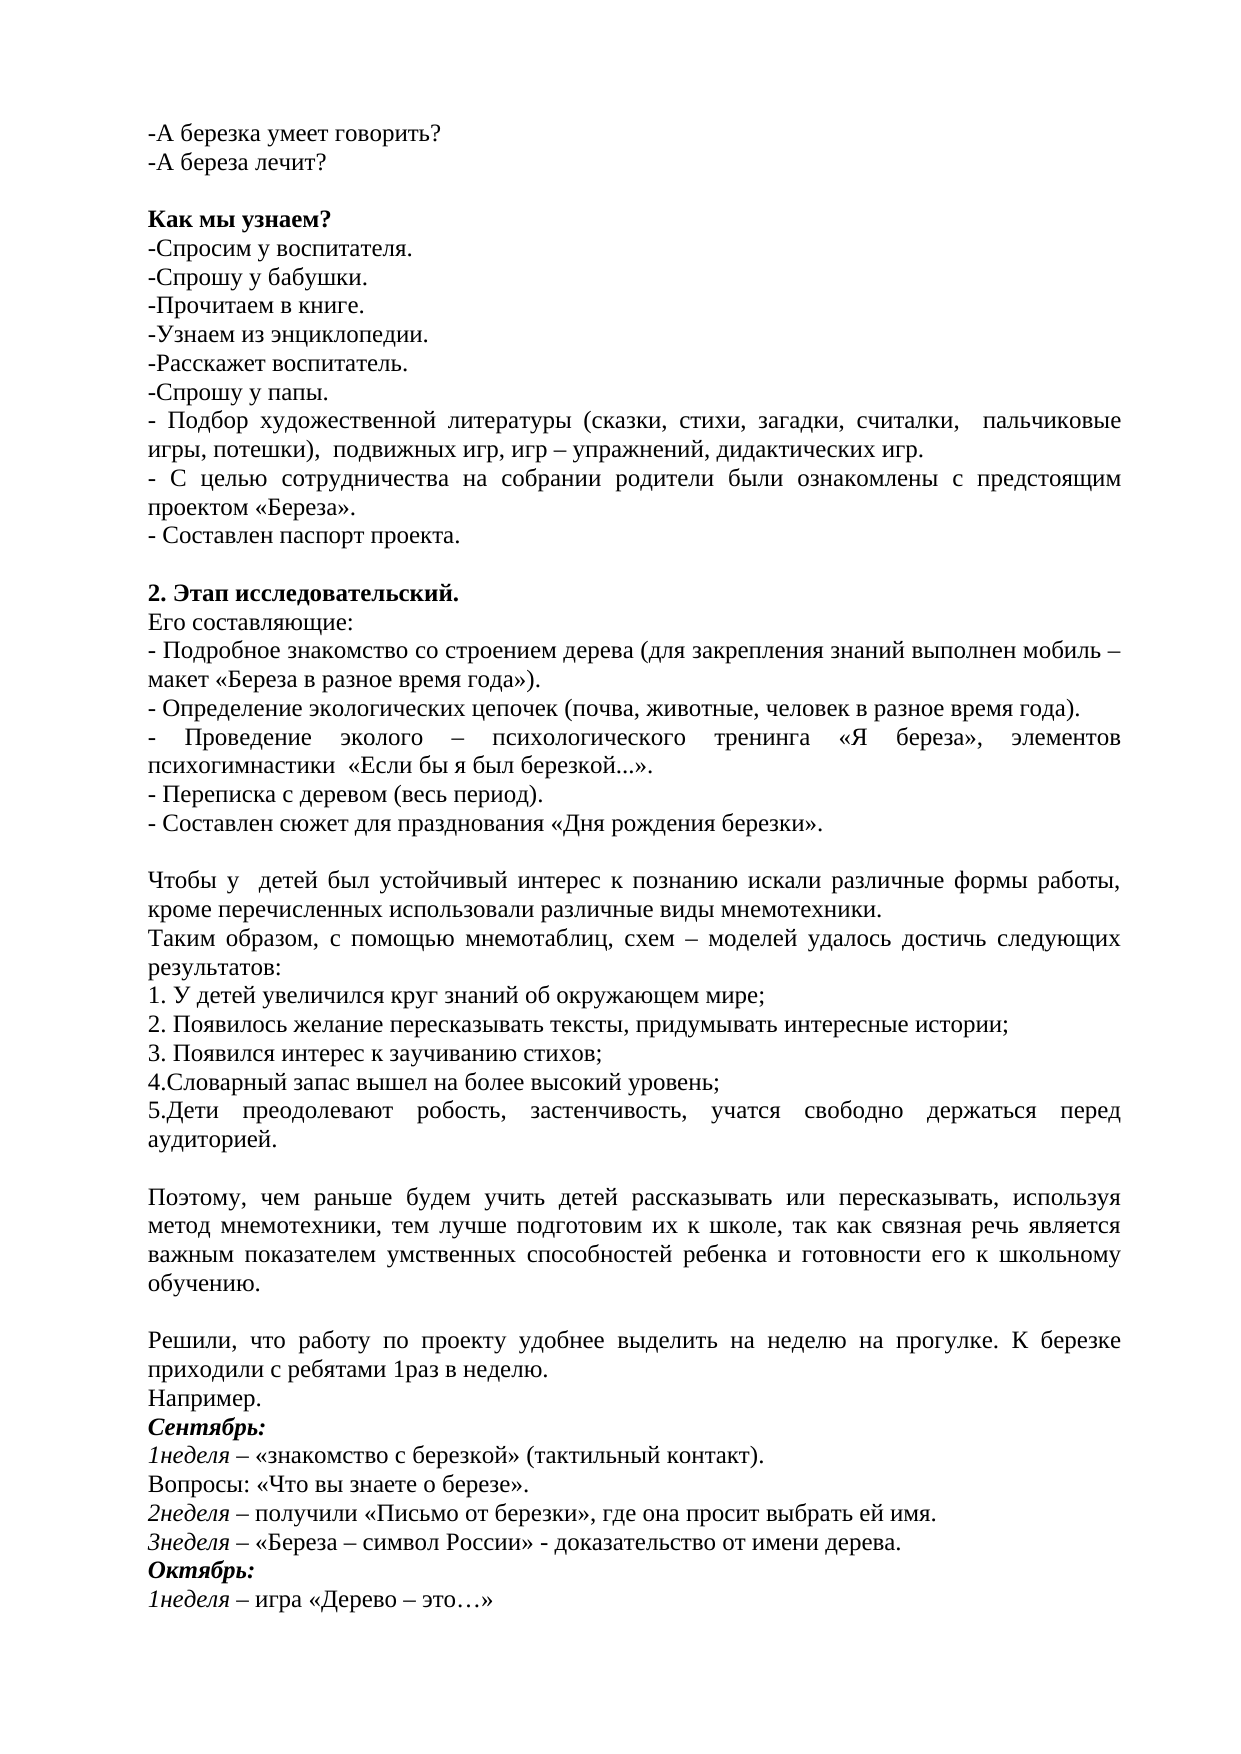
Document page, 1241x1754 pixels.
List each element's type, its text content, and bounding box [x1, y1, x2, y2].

text Как мы узнаем? [148, 204, 1122, 233]
text - Определение экологических цепочек (почва, животные, человек в разное время года). [148, 693, 1122, 722]
text - Подробное знакомство со строением дерева (для закрепления знаний выполнен мобиль – макет «Береза в разное время года»). [148, 636, 1122, 693]
text 2. Этап исследовательский. [148, 578, 1122, 607]
text -Спрошу у папы. [148, 377, 1122, 406]
text 1неделя – игра «Дерево – это…» [148, 1584, 1122, 1613]
text -Прочитаем в книге. -Узнаем из энциклопедии. [148, 291, 1122, 348]
text 3неделя – «Береза – символ России» - доказательство от имени дерева. [148, 1527, 1122, 1556]
text -Расскажет воспитатель. [148, 348, 1122, 377]
text -Спрошу у бабушки. [148, 262, 1122, 291]
text Сентябрь: [148, 1412, 1122, 1441]
text Таким образом, с помощью мнемотаблиц, схем – моделей удалось достичь следующих результатов: [148, 923, 1122, 981]
text Октябрь: [148, 1556, 1122, 1584]
text Чтобы у детей был устойчивый интерес к познанию искали различные формы работы, кроме перечисленных использовали различные виды мнемотехники. [148, 866, 1122, 923]
text Поэтому, чем раньше будем учить детей рассказывать или пересказывать, используя метод мнемотехники, тем лучше подготовим их к школе, так как связная речь является важным показателем умственных способностей ребенка и готовности его к школьному обучению. [148, 1182, 1122, 1297]
text - С целью сотрудничества на собрании родители были ознакомлены с предстоящим проектом «Береза». [148, 463, 1122, 521]
text 3. Появился интерес к заучиванию стихов; [148, 1038, 1122, 1067]
text Вопросы: «Что вы знаете о березе». [148, 1469, 1122, 1498]
text 1. У детей увеличился круг знаний об окружающем мире; [148, 981, 1122, 1009]
text - Переписка с деревом (весь период). [148, 779, 1122, 808]
text Его составляющие: [148, 607, 1122, 636]
text 1неделя – «знакомство с березкой» (тактильный контакт). [148, 1441, 1122, 1469]
text -А береза лечит? [148, 147, 1122, 176]
text -А березка умеет говорить? [148, 118, 1122, 147]
text 2неделя – получили «Письмо от березки», где она просит выбрать ей имя. [148, 1498, 1122, 1527]
text - Подбор художественной литературы (сказки, стихи, загадки, считалки, пальчиковые игры, потешки), подвижных игр, игр – упражнений, дидактических игр. [148, 406, 1122, 463]
text -Спросим у воспитателя. [148, 233, 1122, 262]
text Например. [148, 1383, 1122, 1412]
text Решили, что работу по проекту удобнее выделить на неделю на прогулке. К березке приходили с ребятами 1раз в неделю. [148, 1326, 1122, 1383]
text 4.Словарный запас вышел на более высокий уровень; [148, 1067, 1122, 1096]
text 2. Появилось желание пересказывать тексты, придумывать интересные истории; [148, 1009, 1122, 1038]
text 5.Дети преодолевают робость, застенчивость, учатся свободно держаться перед аудиторией. [148, 1096, 1122, 1153]
text - Составлен сюжет для празднования «Дня рождения березки». [148, 808, 1122, 837]
text - Проведение эколого – психологического тренинга «Я береза», элементов психогимнастики «Если бы я был березкой...». [148, 722, 1122, 779]
text - Составлен паспорт проекта. [148, 521, 1122, 549]
